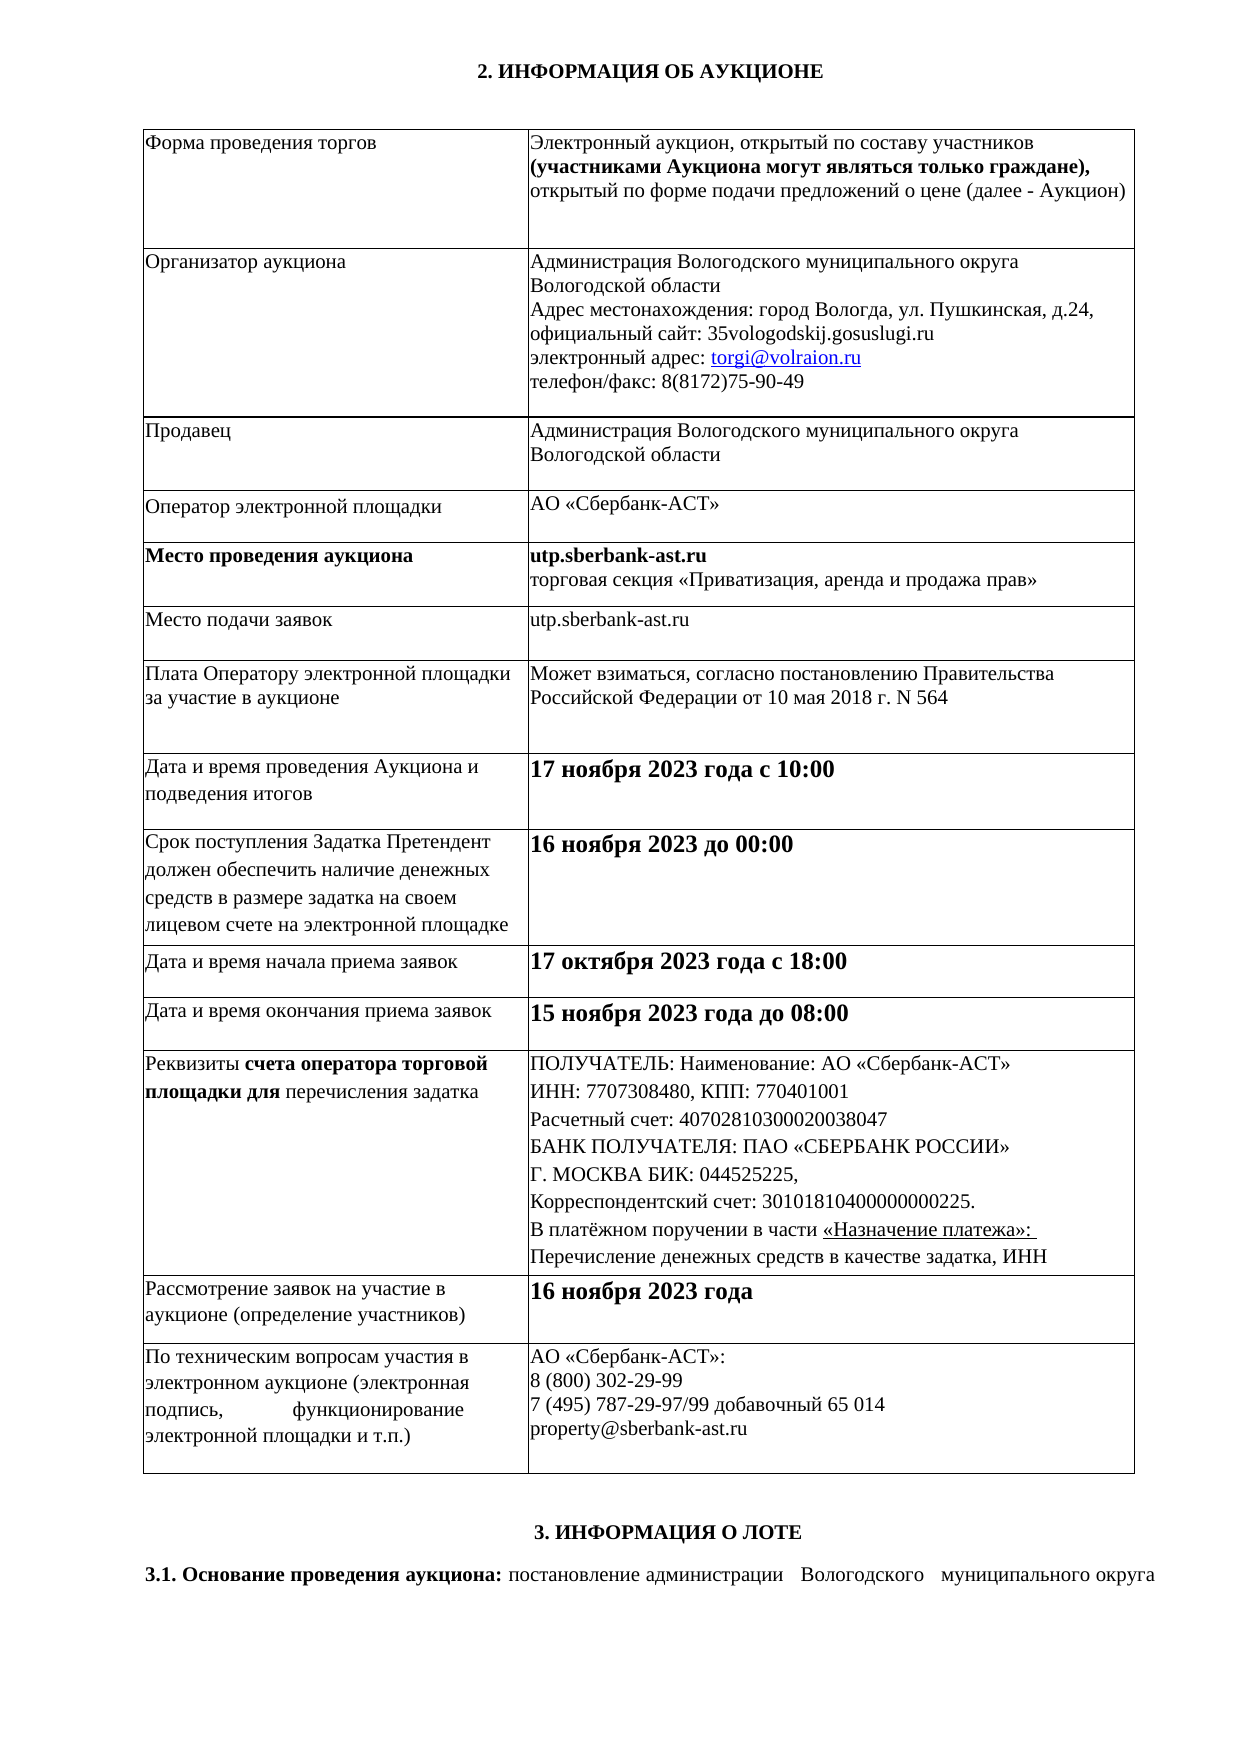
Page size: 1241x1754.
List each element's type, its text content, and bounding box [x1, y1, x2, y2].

table_cell ПОЛУЧАТЕЛЬ: Наименование: АО «Сбербанк-АСТ» ИНН: 7707308480, КПП: 770401001 Расчетный счет: 40702810300020038047 БАНК ПОЛУЧАТЕЛЯ: ПАО «СБЕРБАНК РОССИИ» Г. МОСКВА БИК: 044525225, Корреспондентский счет: 30101810400000000225. В платёжном поручении в части «Назначение платежа»: Перечисление денежных средств в качестве задатка, ИНН плательщика. [529, 1051, 1134, 1275]
text 3. ИНФОРМАЦИЯ О ЛОТЕ [145, 1520, 1156, 1544]
table_cell Плата Оператору электронной площадки за участие в аукционе [144, 661, 528, 753]
table_cell Реквизиты счета оператора торговой площадки для перечисления задатка [144, 1051, 528, 1275]
table_header Форма проведения торгов [144, 130, 528, 248]
table_cell 16 ноября 2023 до 00:00 [529, 830, 1134, 945]
table_cell Место проведения аукциона [144, 543, 528, 606]
table_cell Дата и время начала приема заявок [144, 946, 528, 997]
table_cell Дата и время окончания приема заявок [144, 998, 528, 1050]
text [145, 1562, 1156, 1586]
table_cell Оператор электронной площадки [144, 491, 528, 542]
table_cell АО «Сбербанк-АСТ» [529, 491, 1134, 542]
table_cell 17 ноября 2023 года с 10:00 [529, 754, 1134, 828]
table_cell Срок поступления Задатка Претендент должен обеспечить наличие денежных средств в размере задатка на своем лицевом счете на электронной площадке [144, 830, 528, 945]
table_cell Продавец [144, 418, 528, 490]
table_cell Рассмотрение заявок на участие в аукционе (определение участников) [144, 1276, 528, 1342]
table_cell utp.sberbank-ast.ru торговая секция «Приватизация, аренда и продажа прав» [529, 543, 1134, 606]
table_cell Место подачи заявок [144, 607, 528, 660]
table_cell Дата и время проведения Аукциона и подведения итогов [144, 754, 528, 828]
text 2. ИНФОРМАЦИЯ ОБ АУКЦИОНЕ [145, 59, 1156, 83]
table_cell Администрация Вологодского муниципального округа Вологодской области Адрес местонахождения: город Вологда, ул. Пушкинская, д.24, официальный сайт: 35vologodskij.gosuslugi.ru электронный адрес: torgi@volraion.ru телефон/факс: 8(8172)75-90-49 [529, 249, 1134, 416]
table_cell 15 ноября 2023 года до 08:00 [529, 998, 1134, 1050]
table_cell utp.sberbank-ast.ru [529, 607, 1134, 660]
table_header Электронный аукцион, открытый по составу участников (участниками Аукциона могут являться только граждане), открытый по форме подачи предложений о цене (далее - Аукцион) [529, 130, 1134, 248]
table_cell Организатор аукциона [144, 249, 528, 416]
table_cell 16 ноября 2023 года [529, 1276, 1134, 1342]
table_cell Может взиматься, согласно постановлению Правительства Российской Федерации от 10 мая 2018 г. N 564 [529, 661, 1134, 753]
table_cell По техническим вопросам участия в электронном аукционе (электронная подпись, функционирование электронной площадки и т.п.) [144, 1344, 528, 1473]
table_cell 17 октября 2023 года с 18:00 [529, 946, 1134, 997]
table_cell Администрация Вологодского муниципального округа Вологодской области [529, 418, 1134, 490]
table_cell АО «Сбербанк-АСТ»: 8 (800) 302-29-99 7 (495) 787-29-97/99 добавочный 65 014 property@sberbank-ast.ru [529, 1344, 1134, 1473]
